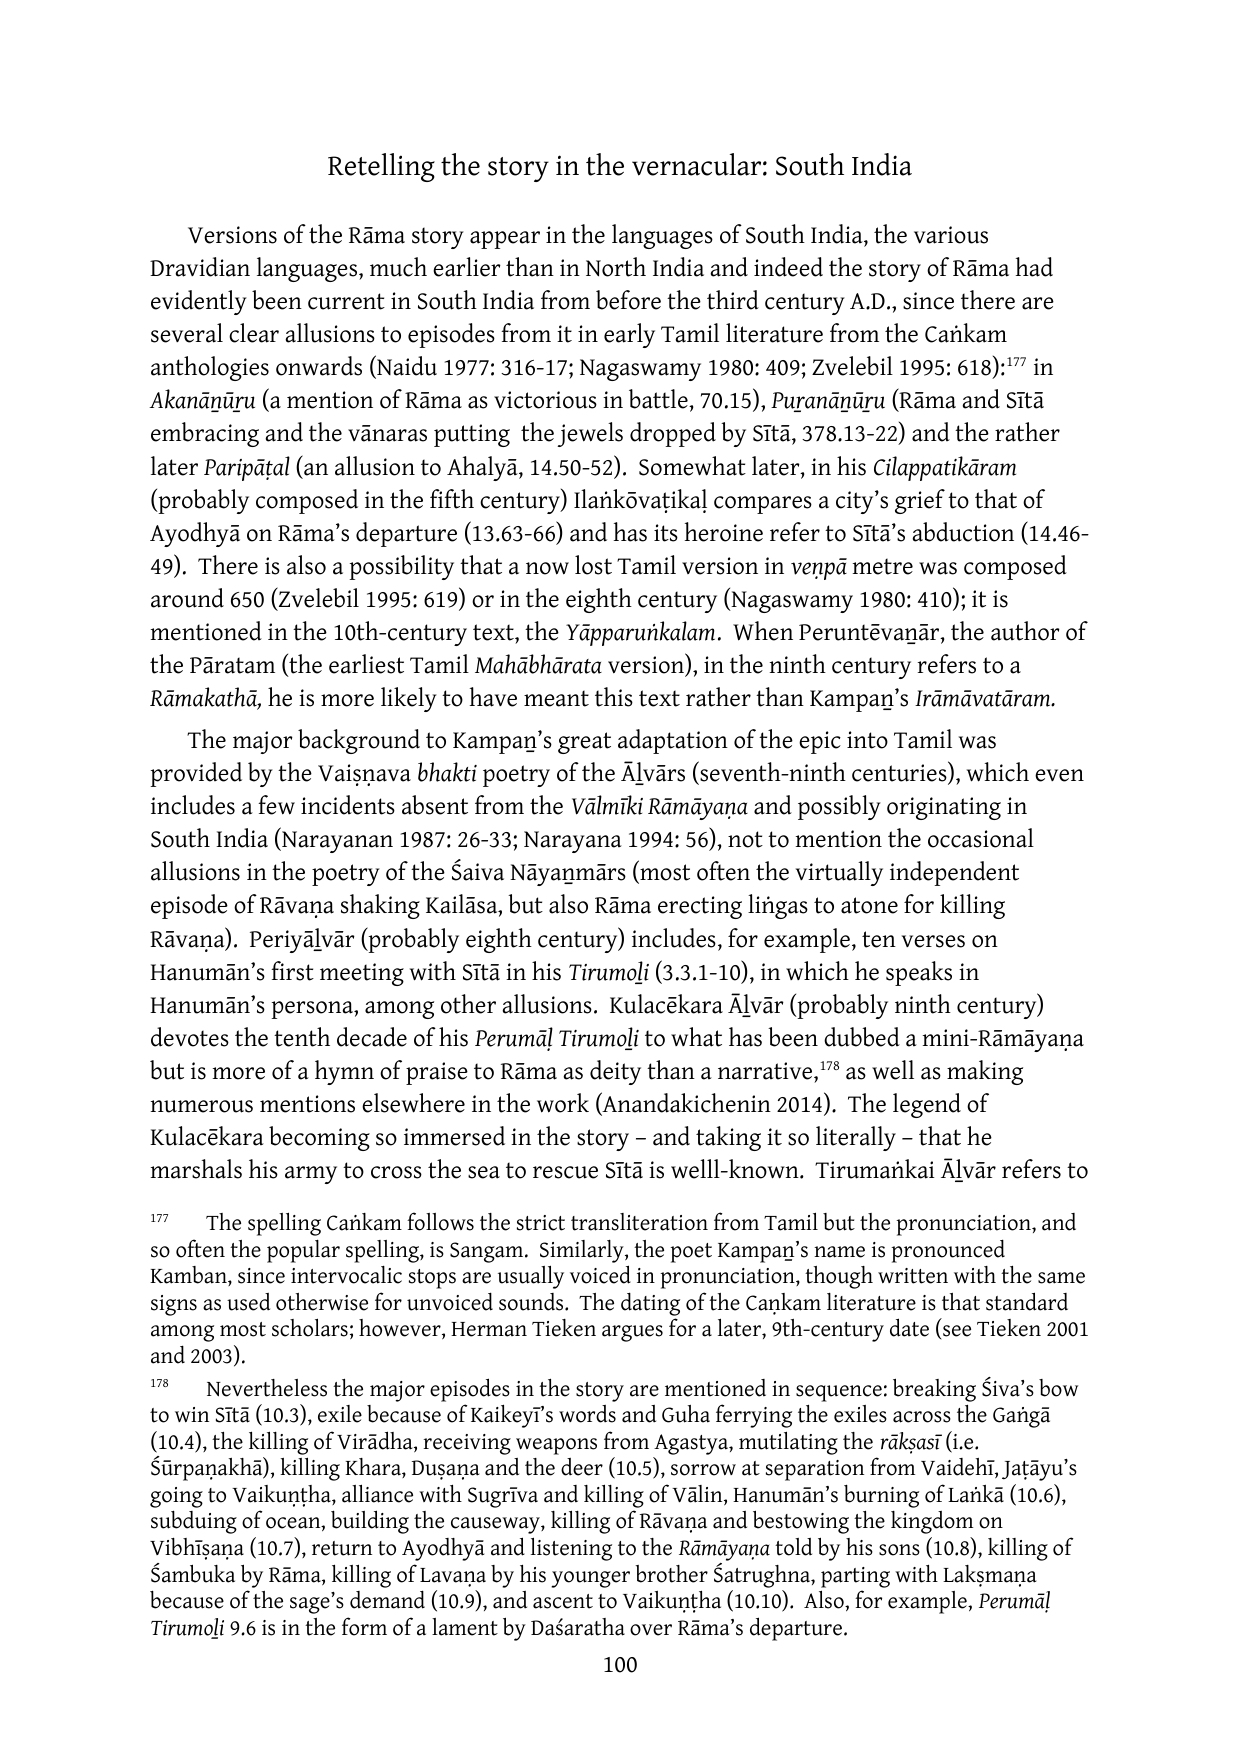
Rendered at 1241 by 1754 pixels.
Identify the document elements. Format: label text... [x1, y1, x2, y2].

text The major background to Kampaṉ’s great adaptation of the epic into Tamil was provided by the Vaiṣṇava bhakti poetry of the Āḻvārs (seventh-ninth centuries), which even includes a few incidents absent from the Vālmīki Rāmāyaṇa and possibly originating in South India (Narayanan 1987: 26-33; Narayana 1994: 56), not to mention the occasional allusions in the poetry of the Śaiva Nāyaṉmārs (most often the virtually independent episode of Rāvaṇa shaking Kailāsa, but also Rāma erecting liṅgas to atone for killing Rāvaṇa). Periyāḻvār (probably eighth century) includes, for example, ten verses on Hanumān’s first meeting with Sītā in his Tirumoḻi (3.3.1-10), in which he speaks in Hanumān’s persona, among other allusions. Kulacēkara Āḻvār (probably ninth century) devotes the tenth decade of his Perumāḷ Tirumoḻi to what has been dubbed a mini-Rāmāyaṇa but is more of a hymn of praise to Rāma as deity than a narrative, as well as making numerous mentions elsewhere in the work (Anandakichenin 2014). The legend of Kulacēkara becoming so immersed in the story – and taking it so literally – that he marshals his army to cross the sea to rescue Sītā is welll-known. Tirumaṅkai Āḻvār refers to Rāma or the Rāma story over a hundred times in his poetry and composed one section (10.2) of his Periya Tirumoḻi on it, even at one point speaking with the voice of a defeated rākṣasa (10.2.3+5). Nammāḻvār (around 880-930 A.D.) in his Tiruvāymoḻi refers both fairly explicitly to the Rāma story (e.g. 7.5.1) and more allusively (e.g. 4.3.1 and 7.4.8) showing that it must have been well known to his audience. The mentions in the various Āḻvārs’ poetry are indeed sufficiently extensive for the Śrīvaiṣṇava commentator, Periyavāccāṉ Piḷḷai (1228-1322), to compose the Pāsurappaṭirāmāyaṇam which presents a brief narrative of the whole story made up of phrases and lines taken from their poems. [150, 726, 1090, 1186]
text Retelling the story in the vernacular: South India [150, 150, 1090, 184]
text Versions of the Rāma story appear in the languages of South India, the various Dravidian languages, much earlier than in North India and indeed the story of Rāma had evidently been current in South India from before the third century A.D., since there are several clear allusions to episodes from it in early Tamil literature from the Caṅkam anthologies onwards (Naidu 1977: 316-17; Nagaswamy 1980: 409; Zvelebil 1995: 618): in Akanāṉūṟu (a mention of Rāma as victorious in battle, 70.15), Puṟanāṉūṟu (Rāma and Sītā embracing and the vānaras putting the jewels dropped by Sītā, 378.13-22) and the rather later Paripāṭal (an allusion to Ahalyā, 14.50-52). Somewhat later, in his Cilappatikāram (probably composed in the fifth century) Ilaṅkōvaṭikaḷ compares a city’s grief to that of Ayodhyā on Rāma’s departure (13.63-66) and has its heroine refer to Sītā’s abduction (14.46-49). There is also a possibility that a now lost Tamil version in veṇpā metre was composed around 650 (Zvelebil 1995: 619) or in the eighth century (Nagaswamy 1980: 410); it is mentioned in the 10th-century text, the Yāpparuṅkalam. When Peruntēvaṉār, the author of the Pāratam (the earliest Tamil Mahābhārata version), in the ninth century refers to a Rāmakathā, he is more likely to have meant this text rather than Kampaṉ’s Irāmāvatāram. [150, 221, 1090, 714]
